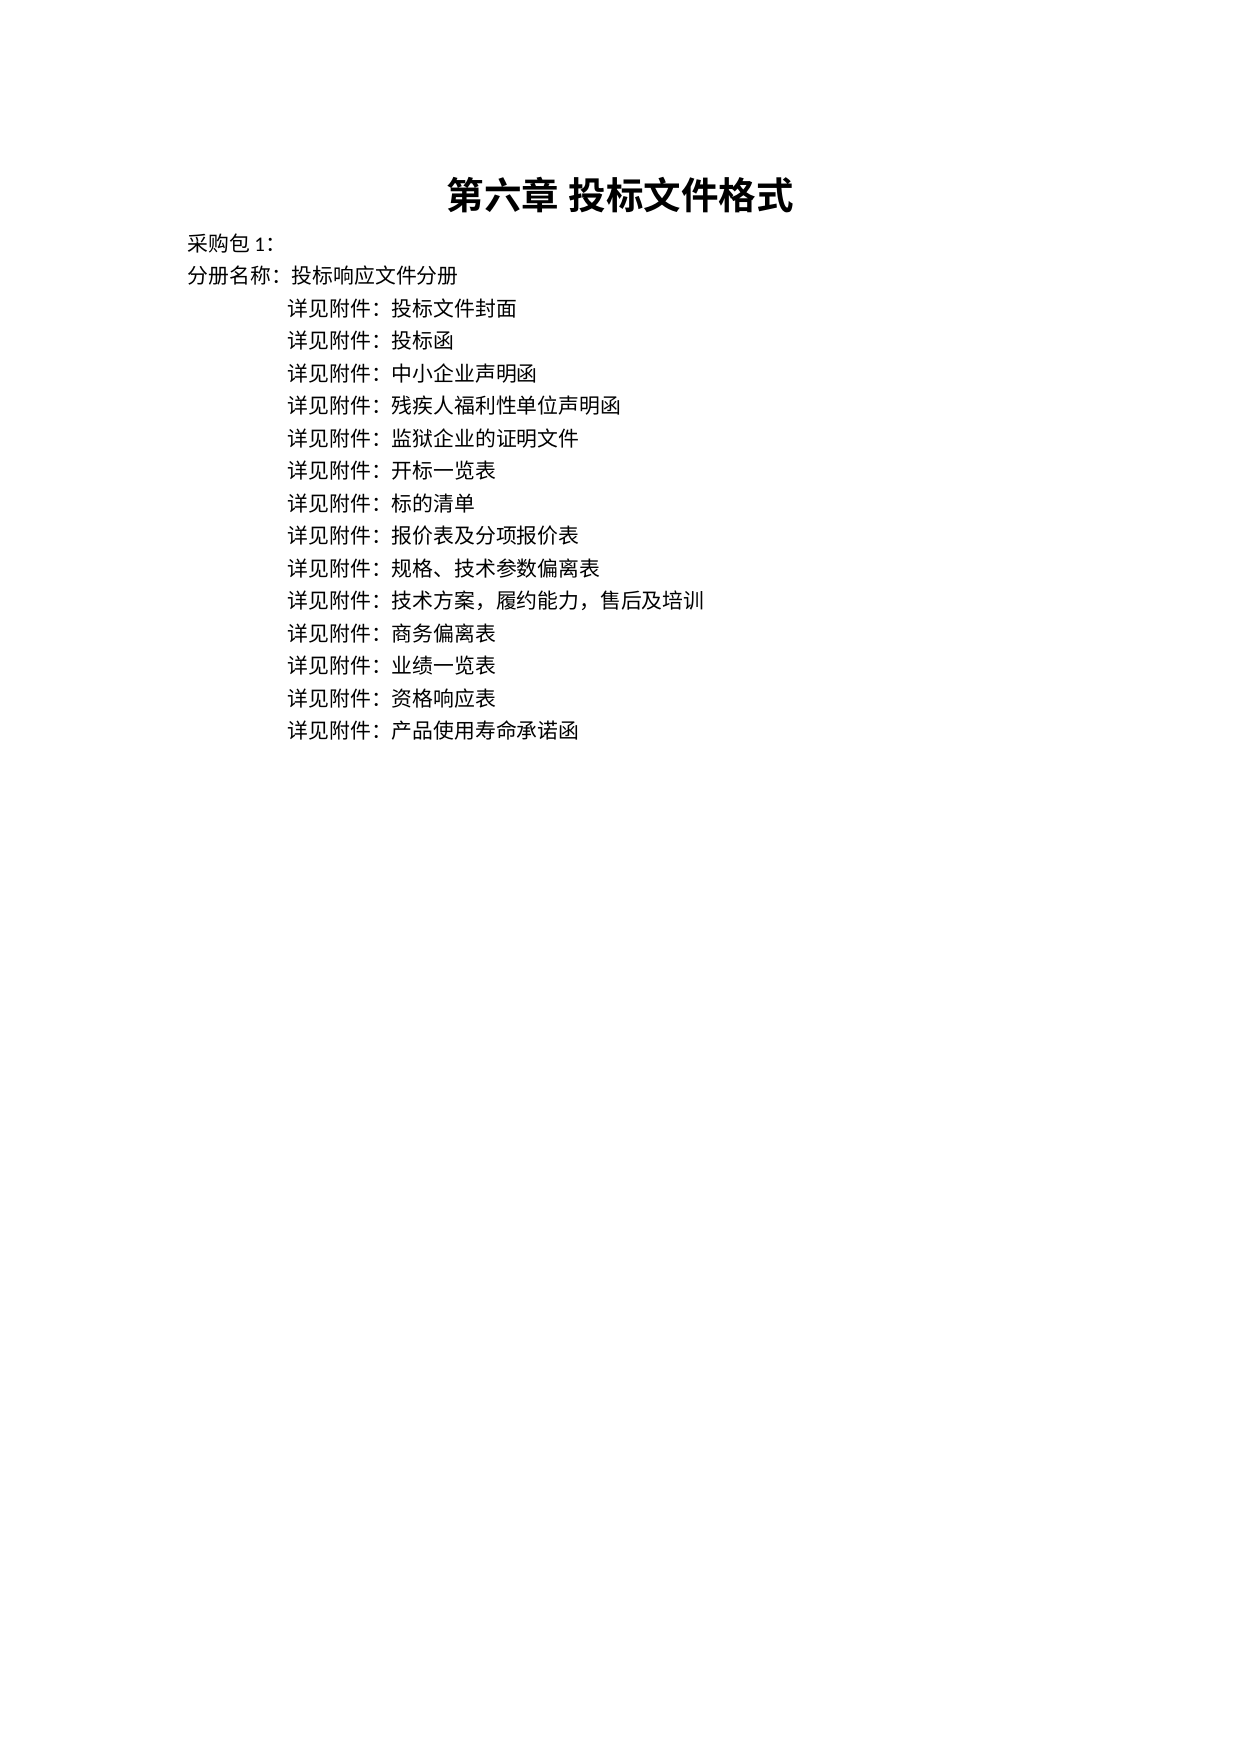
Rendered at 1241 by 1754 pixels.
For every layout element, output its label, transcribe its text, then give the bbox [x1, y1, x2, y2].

text 详见附件：残疾人福利性单位声明函 [187, 389, 1053, 422]
text 分册名称：投标响应文件分册 [187, 259, 1053, 292]
text 详见附件：资格响应表 [187, 682, 1053, 714]
text 详见附件：监狱企业的证明文件 [187, 422, 1053, 454]
text 详见附件：标的清单 [187, 487, 1053, 519]
text 详见附件：商务偏离表 [187, 617, 1053, 649]
text 详见附件：报价表及分项报价表 [187, 519, 1053, 552]
text 第六章 投标文件格式 [187, 162, 1053, 227]
text 详见附件：业绩一览表 [187, 649, 1053, 682]
text 详见附件：规格、技术参数偏离表 [187, 552, 1053, 584]
text 详见附件：投标函 [187, 324, 1053, 357]
text 详见附件：开标一览表 [187, 454, 1053, 487]
text 详见附件：技术方案，履约能力，售后及培训 [187, 584, 1053, 617]
text 详见附件：投标文件封面 [187, 292, 1053, 324]
text 采购包1： [187, 227, 1053, 259]
text 详见附件：中小企业声明函 [187, 357, 1053, 389]
text 详见附件：产品使用寿命承诺函 [187, 714, 1053, 747]
